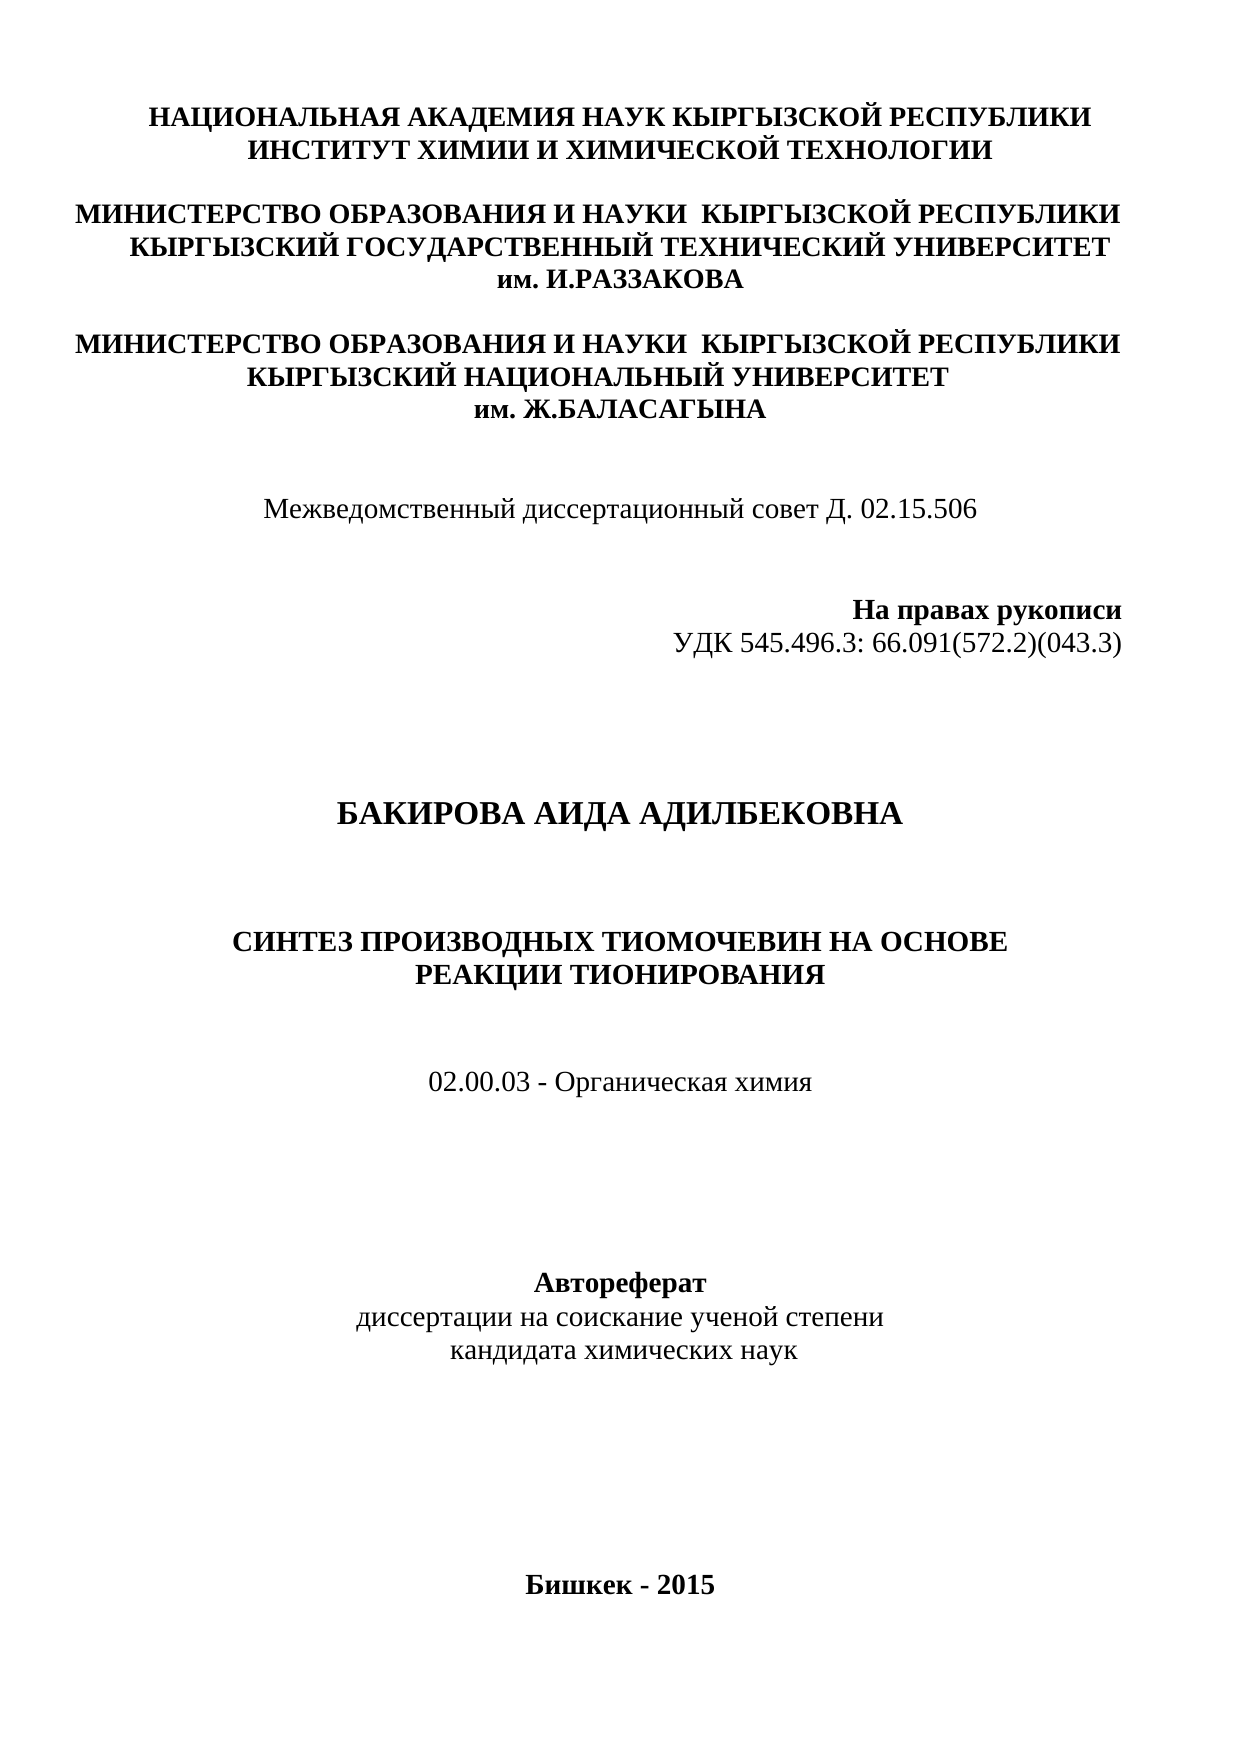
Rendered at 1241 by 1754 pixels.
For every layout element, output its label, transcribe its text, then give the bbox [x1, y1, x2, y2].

text МИНИСТЕРСТВО ОБРАЗОВАНИЯ И НАУКИ КЫРГЫЗСКОЙ РЕСПУБЛИКИ [74, 327, 1122, 359]
text КЫРГЫЗСКИЙ НАЦИОНАЛЬНЫЙ УНИВЕРСИТЕТ [74, 359, 1122, 392]
text БАКИРОВА АИДА АДИЛБЕКОВНА [118, 793, 1122, 832]
text ИНСТИТУТ ХИМИИ И ХИМИЧЕСКОЙ ТЕХНОЛОГИИ [118, 133, 1122, 165]
text Автореферат [118, 1265, 1122, 1299]
text диссертации на соискание ученой степени [118, 1299, 1122, 1332]
text им. Ж.БАЛАСАГЫНА [118, 392, 1122, 424]
subtitle СИНТЕЗ ПРОИЗВОДНЫХ ТИОМОЧЕВИН НА ОСНОВЕ [118, 924, 1122, 957]
subtitle НАЦИОНАЛЬНАЯ АКАДЕМИЯ НАУК КЫРГЫЗСКОЙ РЕСПУБЛИКИ [118, 100, 1122, 133]
text На правах рукописи [118, 592, 1122, 626]
text МИНИСТЕРСТВО ОБРАЗОВАНИЯ И НАУКИ КЫРГЫЗСКОЙ РЕСПУБЛИКИ [74, 198, 1122, 230]
text кандидата химических наук [118, 1332, 1122, 1366]
subtitle РЕАКЦИИ ТИОНИРОВАНИЯ [118, 957, 1122, 991]
text УДК 545.496.3: 66.091(572.2)(043.3) [118, 626, 1122, 659]
text 02.00.03 - Органическая химия [118, 1064, 1122, 1098]
text КЫРГЫЗСКИЙ ГОСУДАРСТВЕННЫЙ ТЕХНИЧЕСКИЙ УНИВЕРСИТЕТ им. И.РАЗЗАКОВА [118, 230, 1122, 295]
text Бишкек - 2015 [118, 1567, 1122, 1601]
text Межведомственный диссертационный совет Д. 02.15.506 [118, 491, 1122, 525]
